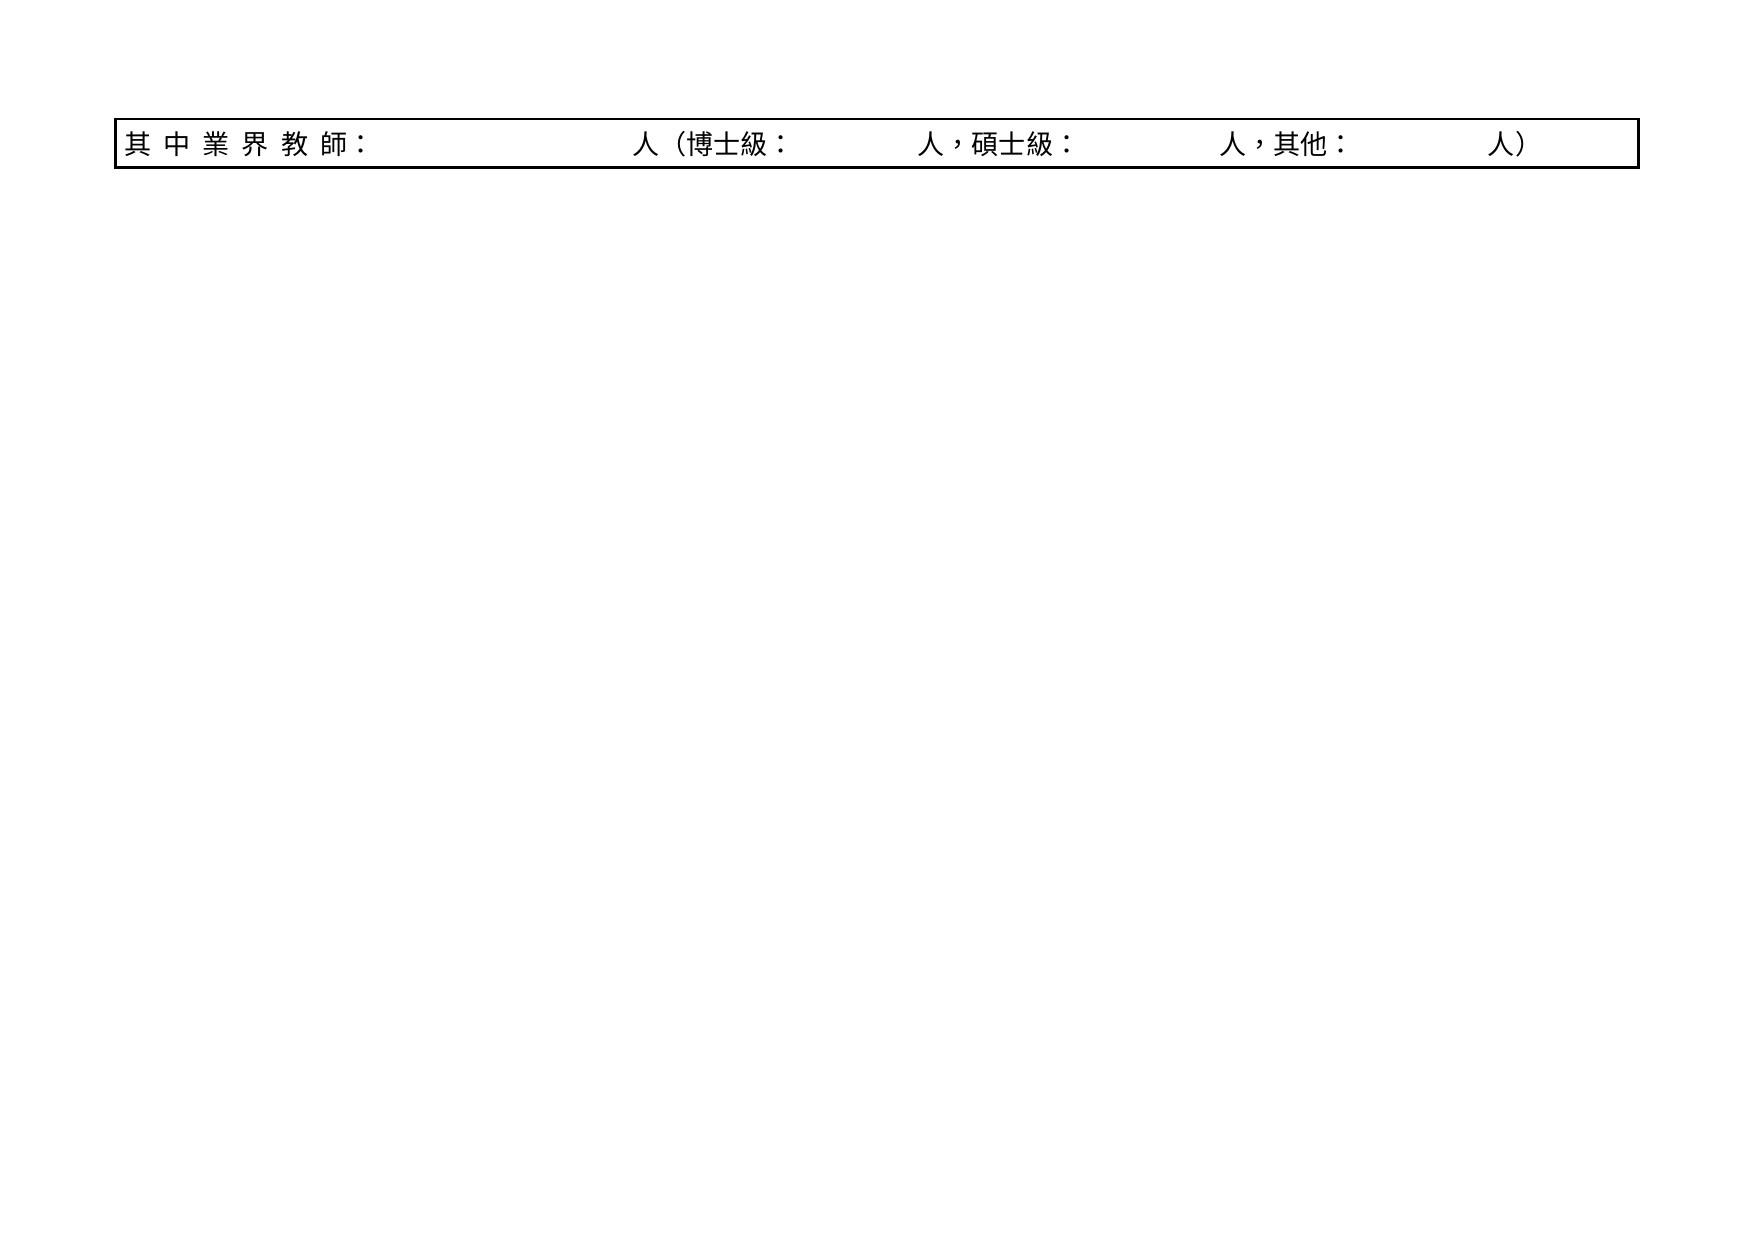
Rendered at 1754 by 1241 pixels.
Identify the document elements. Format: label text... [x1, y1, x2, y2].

table_cell 人，其他： [1188, 120, 1385, 166]
table_cell 其 中 業 界 教 師： [117, 120, 478, 166]
table_cell 人） [1473, 120, 1637, 166]
table_cell [1385, 120, 1473, 166]
table_cell 人（博士級： [618, 120, 815, 166]
table_cell [478, 120, 618, 166]
table_cell [815, 120, 903, 166]
table_cell [1100, 120, 1188, 166]
table_cell 人，碩士級： [903, 120, 1100, 166]
